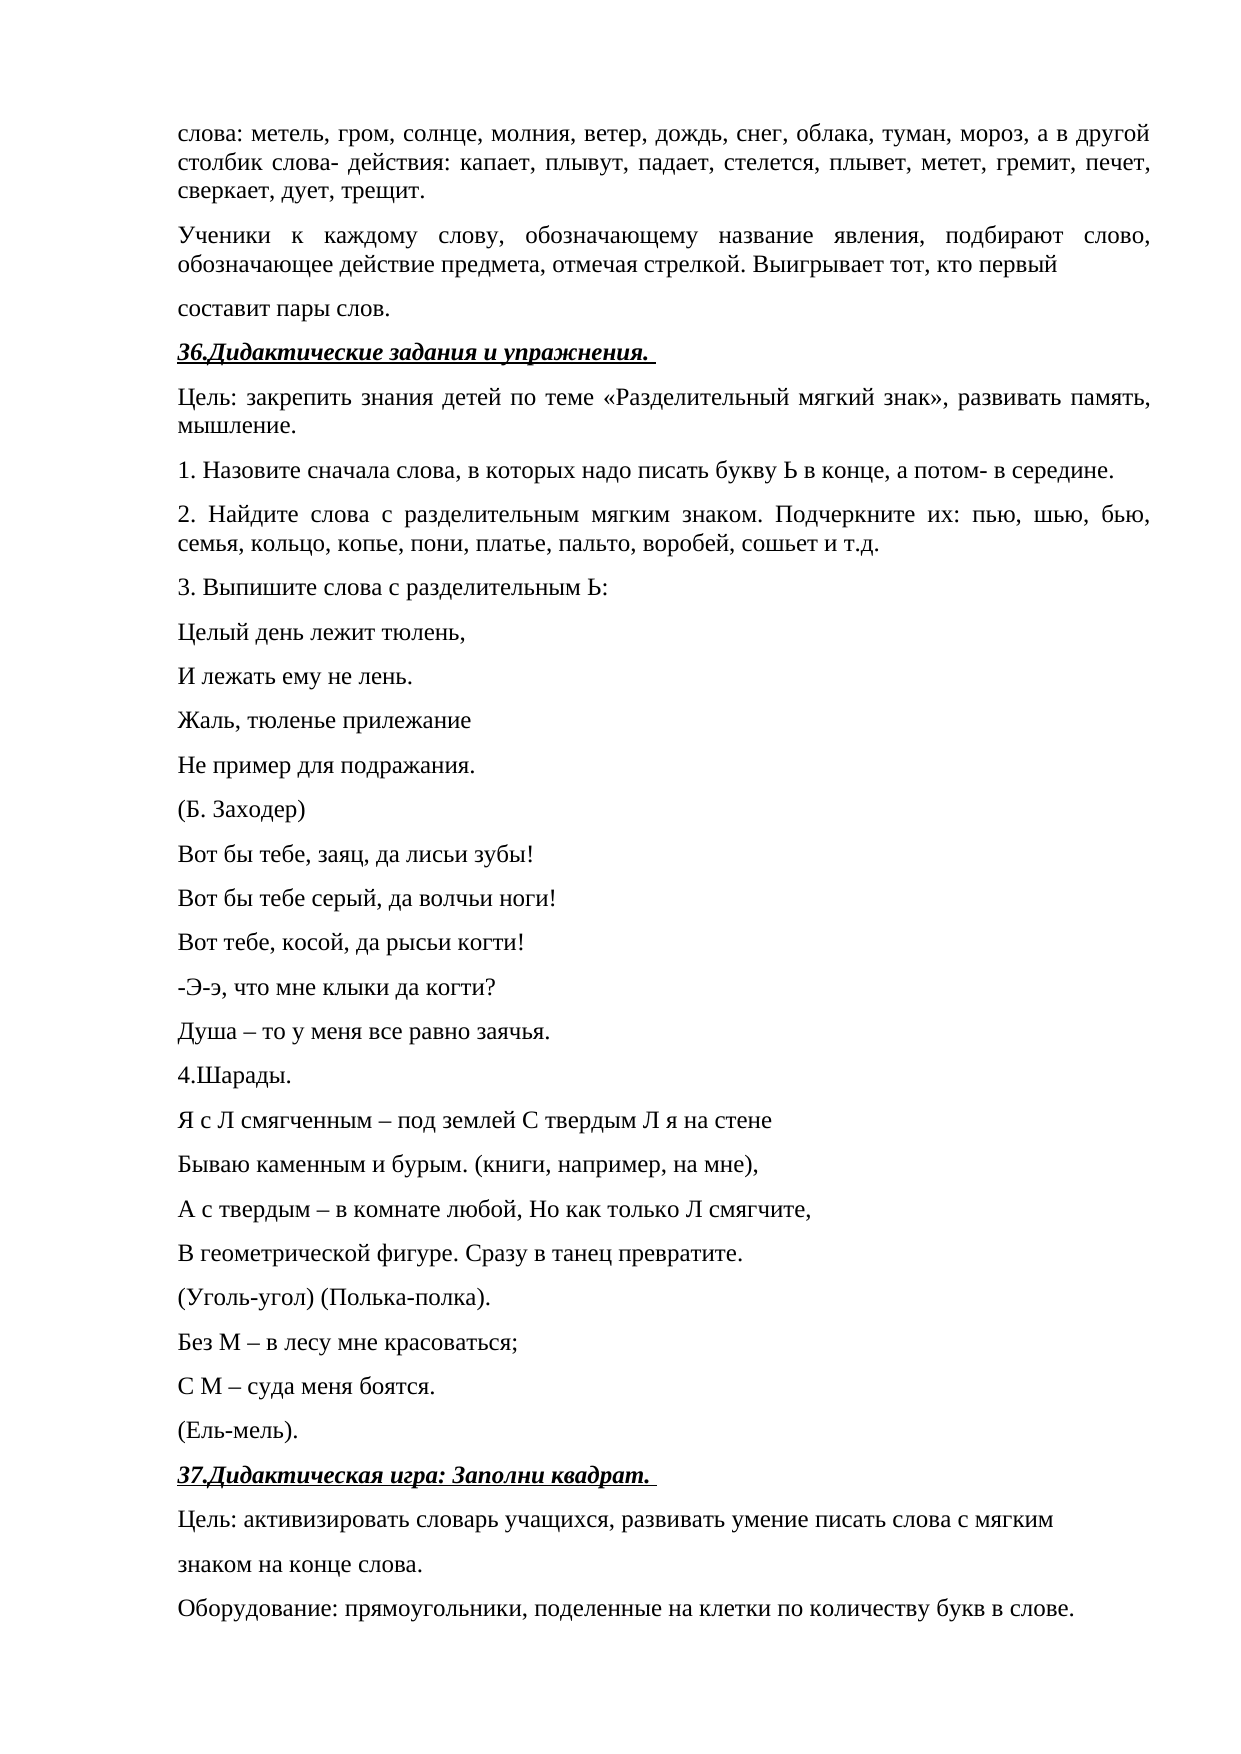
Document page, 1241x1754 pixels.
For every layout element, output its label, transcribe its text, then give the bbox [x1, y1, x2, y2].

text В геометрической фигуре. Сразу в танец превратите. [177, 1238, 1152, 1267]
text 37.Дидактическая игра: Заполни квадрат. [177, 1460, 1152, 1489]
text Без М – в лесу мне красоваться; [177, 1327, 1152, 1356]
text Вот тебе, косой, да рысьи когти! [177, 927, 1152, 956]
text Цель: активизировать словарь учащихся, развивать умение писать слова с мягким [177, 1504, 1152, 1533]
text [177, 118, 1152, 204]
text Жаль, тюленье прилежание [177, 706, 1152, 734]
text Целый день лежит тюлень, [177, 617, 1152, 646]
text Вот бы тебе серый, да волчьи ноги! [177, 883, 1152, 912]
text 4.Шарады. [177, 1061, 1152, 1089]
text Я с Л смягченным – под землей С твердым Л я на стене [177, 1105, 1152, 1134]
text Душа – то у меня все равно заячья. [177, 1016, 1152, 1045]
text Не пример для подражания. [177, 750, 1152, 779]
text С М – суда меня боятся. [177, 1371, 1152, 1400]
text 36.Дидактические задания и упражнения. [177, 337, 1152, 366]
text знаком на конце слова. [177, 1549, 1152, 1577]
text 1. Назовите сначала слова, в которых надо писать букву Ь в конце, а потом- в середине. [177, 455, 1152, 484]
text (Б. Заходер) [177, 794, 1152, 823]
text И лежать ему не лень. [177, 661, 1152, 690]
text Бываю каменным и бурым. (книги, например, на мне), [177, 1149, 1152, 1178]
text -Э-э, что мне клыки да когти? [177, 972, 1152, 1001]
text Вот бы тебе, заяц, да лисьи зубы! [177, 839, 1152, 867]
text составит пары слов. [177, 293, 1152, 322]
text (Ель-мель). [177, 1416, 1152, 1444]
text Цель: закрепить знания детей по теме «Разделительный мягкий знак», развивать память, мышление. [177, 382, 1152, 439]
text 2. Найдите слова с разделительным мягким знаком. Подчеркните их: пью, шью, бью, семья, кольцо, копье, пони, платье, пальто, воробей, сошьет и т.д. [177, 499, 1152, 557]
text А с твердым – в комнате любой, Но как только Л смягчите, [177, 1194, 1152, 1222]
text 3. Выпишите слова с разделительным Ь: [177, 572, 1152, 601]
text (Уголь-угол) (Полька-полка). [177, 1282, 1152, 1311]
text Ученики к каждому слову, обозначающему название явления, подбирают слово, обозначающее действие предмета, отмечая стрелкой. Выигрывает тот, кто первый [177, 220, 1152, 277]
text Оборудование: прямоугольники, поделенные на клетки по количеству букв в слове. [177, 1593, 1152, 1622]
